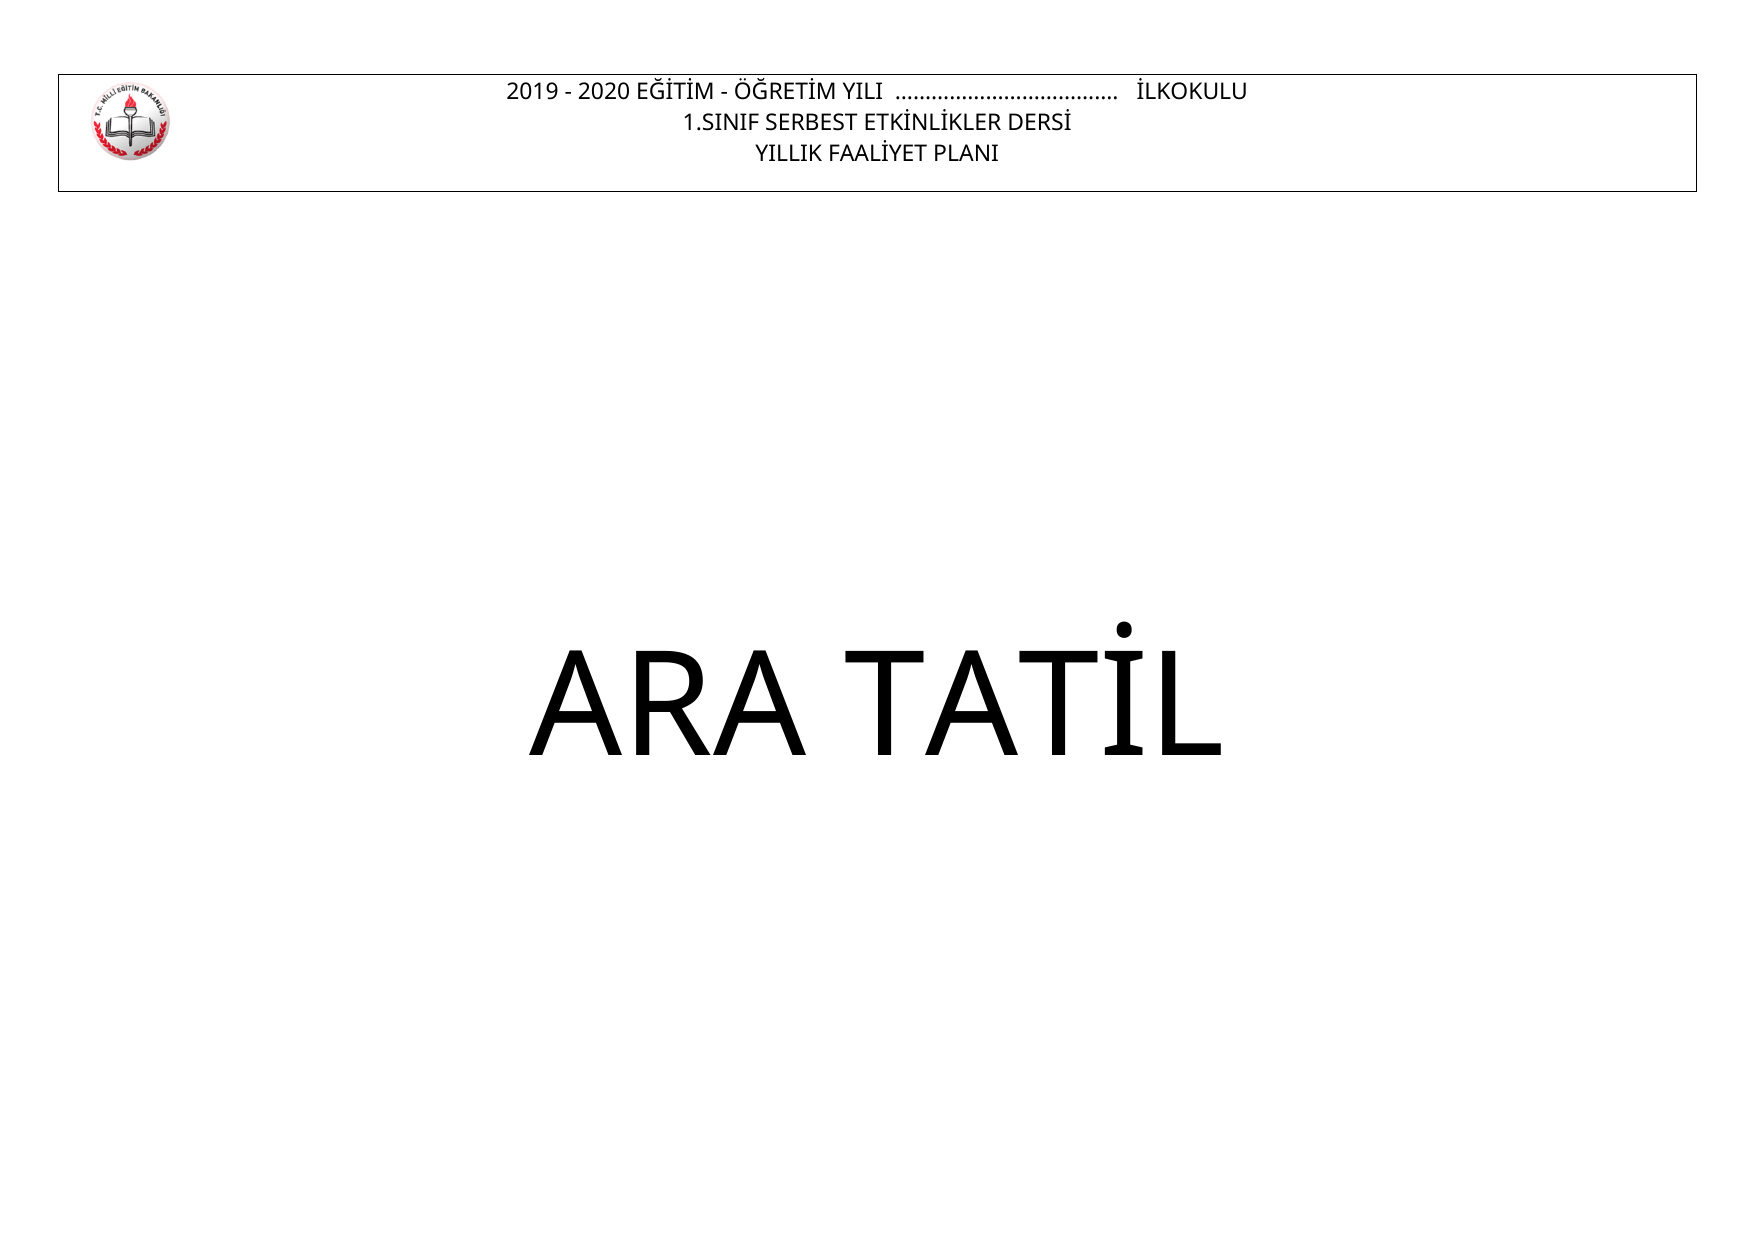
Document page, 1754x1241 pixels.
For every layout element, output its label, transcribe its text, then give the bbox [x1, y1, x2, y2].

text ARA TATİL [59, 599, 1695, 798]
picture [85, 77, 175, 167]
